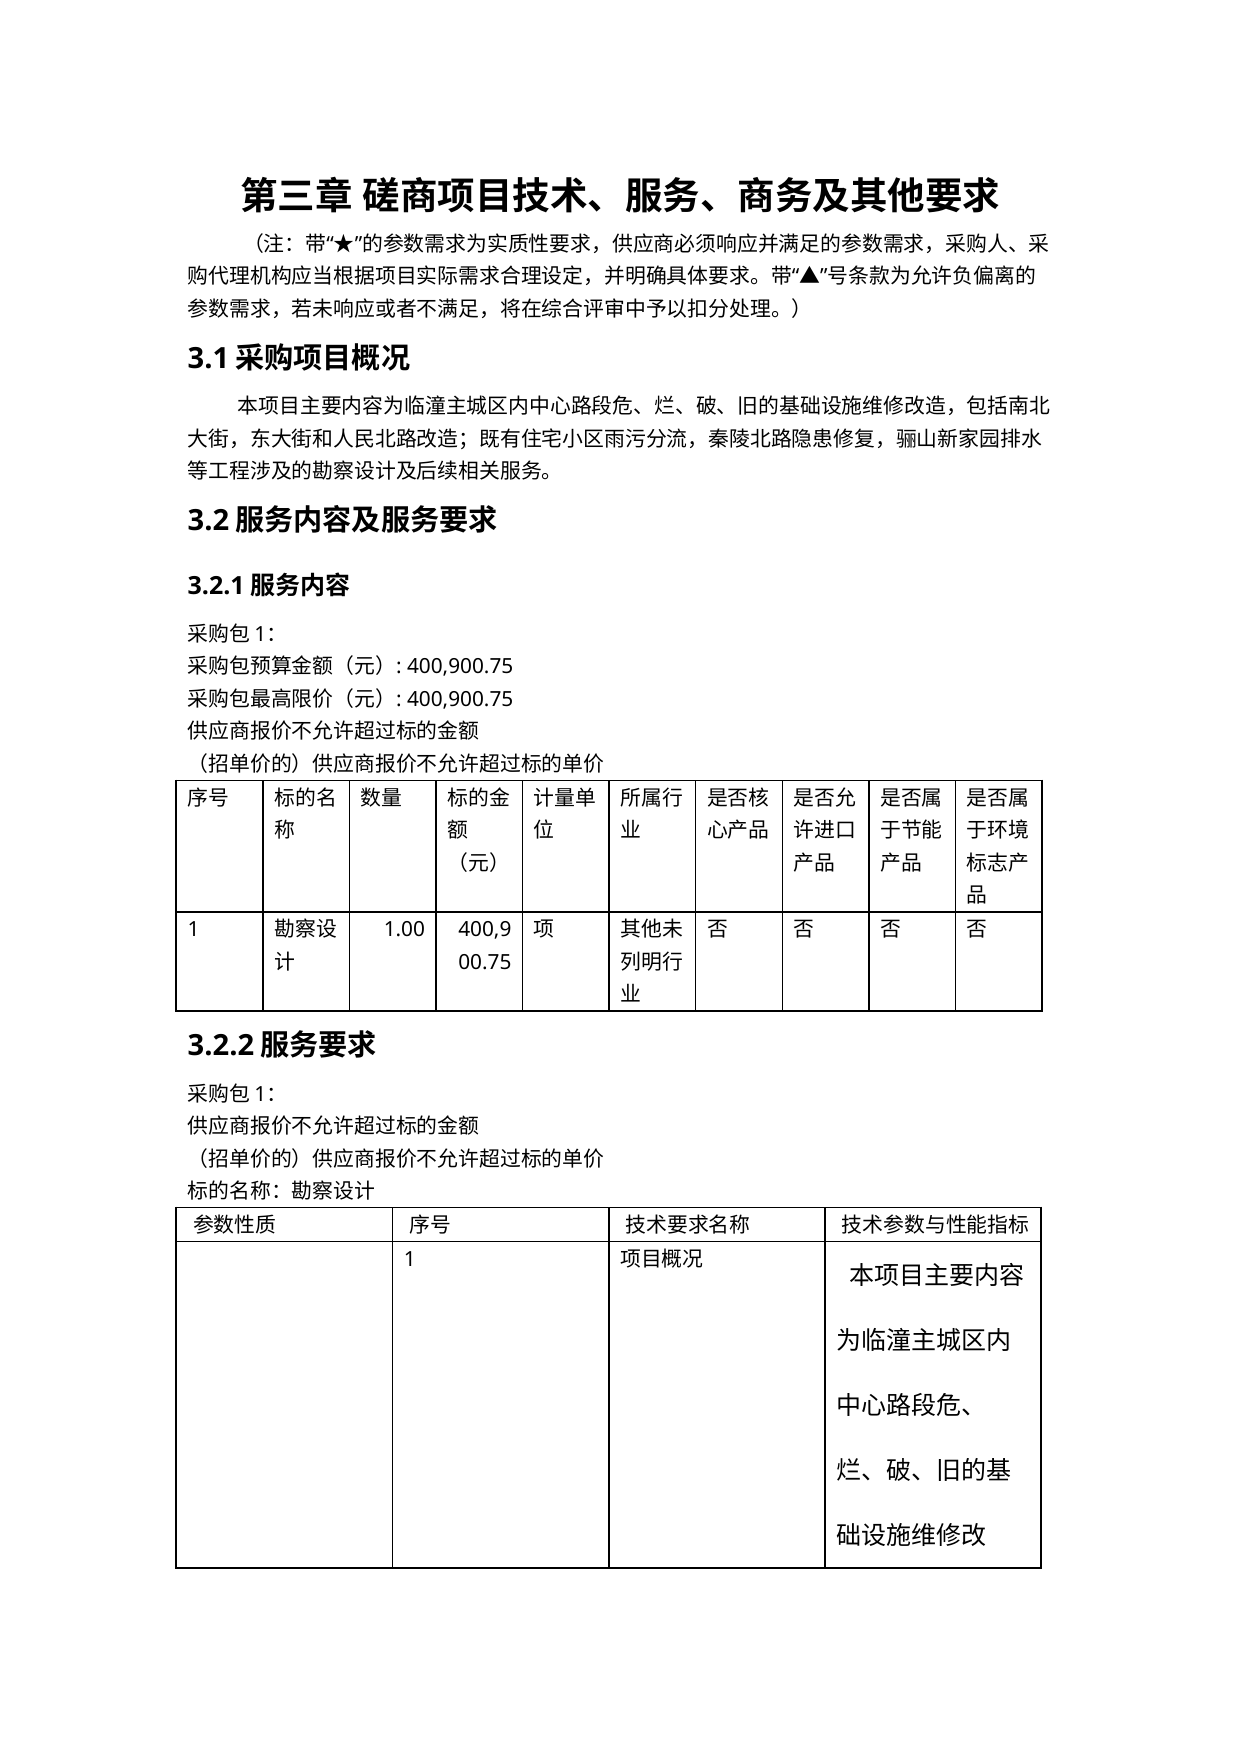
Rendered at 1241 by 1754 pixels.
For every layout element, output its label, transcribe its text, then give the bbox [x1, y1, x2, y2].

text 3.2.2服务要求 [187, 1012, 1053, 1077]
table_cell 1 [393, 1242, 608, 1567]
table_header 序号 [177, 781, 262, 911]
table_cell 其他未列明行业 [610, 913, 695, 1010]
table_header 所属行业 [610, 781, 695, 911]
text 标的名称：勘察设计 [187, 1174, 1053, 1207]
table_cell 否 [696, 913, 782, 1010]
table_cell [177, 1242, 392, 1567]
text 本项目主要内容为临潼主城区内中心路段危、烂、破、旧的基础设施维修改造，包括南北大街，东大街和人民北路改造；既有住宅小区雨污分流，秦陵北路隐患修复，骊山新家园排水等工程涉及的勘察设计及后续相关服务。 [187, 389, 1053, 487]
text 采购包最高限价（元）: 400,900.75 [187, 682, 1053, 714]
text 采购包1： [187, 1077, 1053, 1109]
table_header 标的金额 （元） [437, 781, 522, 911]
table_cell 1 [177, 913, 262, 1010]
table_cell 否 [956, 913, 1041, 1010]
text 3.2服务内容及服务要求 [187, 487, 1053, 552]
table_header 技术参数与性能指标 [826, 1208, 1040, 1241]
text 3.2.1服务内容 [187, 552, 1053, 617]
table_header 是否核心产品 [696, 781, 782, 911]
table_header 技术要求名称 [610, 1208, 824, 1241]
text 采购包1： [187, 617, 1053, 649]
table_header 标的名称 [264, 781, 349, 911]
table_cell 400,900.75 [437, 913, 522, 1010]
table_cell 项 [523, 913, 608, 1010]
table_header 计量单位 [523, 781, 608, 911]
text 供应商报价不允许超过标的金额 [187, 1109, 1053, 1142]
table_header 是否属于节能产品 [870, 781, 955, 911]
text 采购包预算金额（元）: 400,900.75 [187, 649, 1053, 682]
table_cell 勘察设计 [264, 913, 349, 1010]
table_header 序号 [393, 1208, 608, 1241]
table_header 是否属于环境标志产品 [956, 781, 1041, 911]
table_cell 项目概况 [610, 1242, 824, 1567]
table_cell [826, 1242, 1040, 1567]
text 3.1采购项目概况 [187, 324, 1053, 389]
text （招单价的）供应商报价不允许超过标的单价 [187, 1142, 1053, 1174]
table_header 数量 [350, 781, 435, 911]
text 供应商报价不允许超过标的金额 [187, 714, 1053, 747]
table_header 参数性质 [177, 1208, 392, 1241]
table_header 是否允许进口产品 [783, 781, 868, 911]
table_cell 1.00 [350, 913, 435, 1010]
table_cell 否 [783, 913, 868, 1010]
table_cell 否 [870, 913, 955, 1010]
text 第三章 磋商项目技术、服务、商务及其他要求 [187, 162, 1053, 227]
text （招单价的）供应商报价不允许超过标的单价 [187, 747, 1053, 779]
text （注：带“★”的参数需求为实质性要求，供应商必须响应并满足的参数需求，采购人、采购代理机构应当根据项目实际需求合理设定，并明确具体要求。带“▲”号条款为允许负偏离的参数需求，若未响应或者不满足，将在综合评审中予以扣分处理。） [187, 227, 1053, 324]
